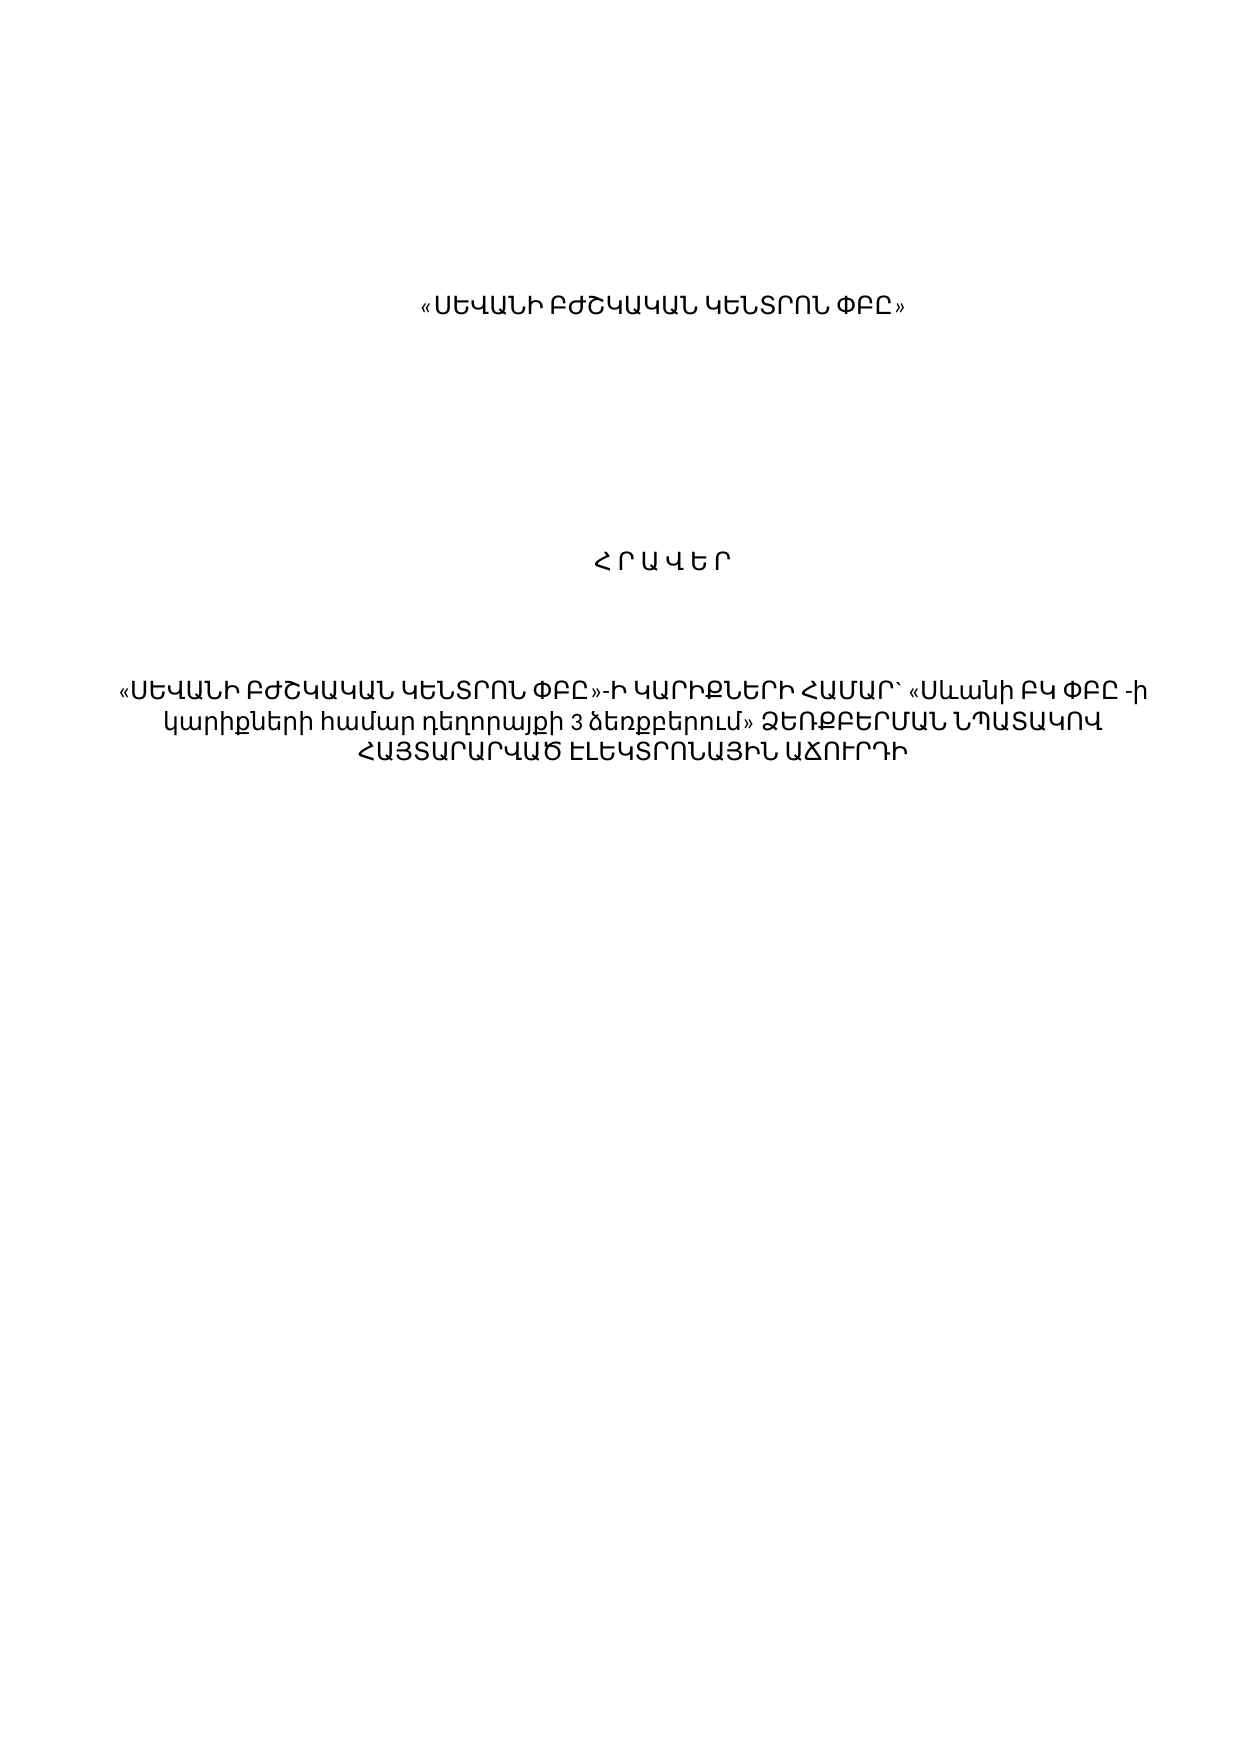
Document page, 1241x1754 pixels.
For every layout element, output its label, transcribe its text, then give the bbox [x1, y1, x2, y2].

text «ՍԵՎԱՆԻ ԲԺՇԿԱԿԱՆ ԿԵՆՏՐՈՆ ՓԲԸ»-Ի ԿԱՐԻՔՆԵՐԻ ՀԱՄԱՐ` «Սևանի ԲԿ ՓԲԸ -ի կարիքների համար դեղորայքի 3 ձեռքբերում» ՁԵՌՔԲԵՐՄԱՆ ՆՊԱՏԱԿՈՎ ՀԱՅՏԱՐԱՐՎԱԾ ԷԼԵԿՏՐՈՆԱՅԻՆ ԱՃՈՒՐԴԻ [94, 676, 1172, 767]
text « ՍԵՎԱՆԻ ԲԺՇԿԱԿԱՆ ԿԵՆՏՐՈՆ ՓԲԸ» [94, 290, 1172, 321]
text Հ Ր Ա Վ Ե Ր [94, 546, 1172, 577]
